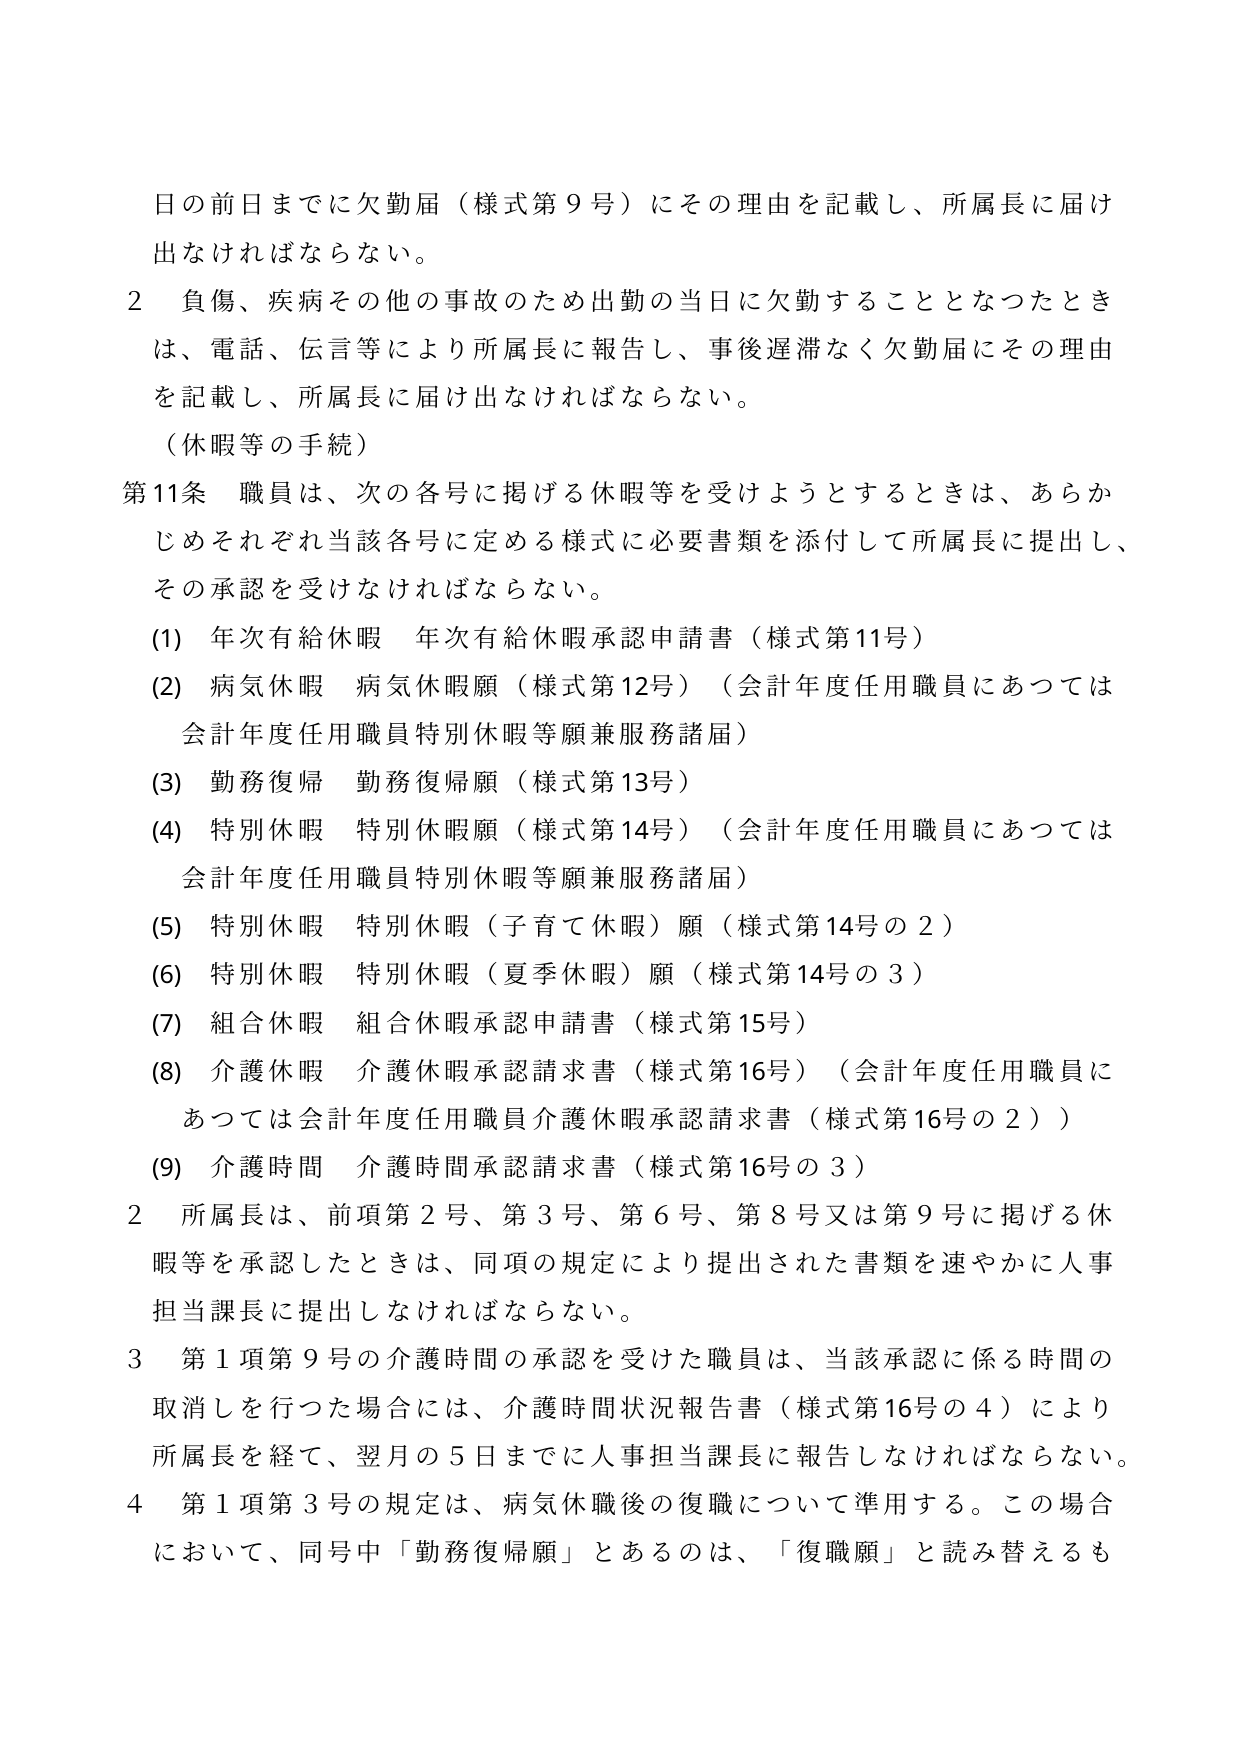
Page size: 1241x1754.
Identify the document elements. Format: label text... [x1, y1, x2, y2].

text (1) 年次有給休暇 年次有給休暇承認申請書（様式第11号） [147, 612, 1118, 660]
text (5) 特別休暇 特別休暇（子育て休暇）願（様式第14号の２） [147, 901, 1118, 949]
text (7) 組合休暇 組合休暇承認申請書（様式第15号） [147, 997, 1118, 1045]
text （休暇等の手続） [147, 420, 1118, 468]
text ２ 負傷、疾病その他の事故のため出勤の当日に欠勤することとなつたときは、電話、伝言等により所属長に報告し、事後遅滞なく欠勤届にその理由を記載し、所属長に届け出なければならない。 [122, 275, 1118, 420]
text (4) 特別休暇 特別休暇願（様式第14号）（会計年度任用職員にあつては会計年度任用職員特別休暇等願兼服務諸届） [147, 805, 1118, 901]
text (9) 介護時間 介護時間承認請求書（様式第16号の３） [147, 1142, 1118, 1190]
text ２ 所属長は、前項第２号、第３号、第６号、第８号又は第９号に掲げる休暇等を承認したときは、同項の規定により提出された書類を速やかに人事担当課長に提出しなければならない。 [122, 1190, 1118, 1334]
text (8) 介護休暇 介護休暇承認請求書（様式第16号）（会計年度任用職員にあつては会計年度任用職員介護休暇承認請求書（様式第16号の２）） [147, 1045, 1118, 1142]
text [122, 179, 1118, 275]
text (2) 病気休暇 病気休暇願（様式第12号）（会計年度任用職員にあつては会計年度任用職員特別休暇等願兼服務諸届） [147, 660, 1118, 757]
text 第11条 職員は、次の各号に掲げる休暇等を受けようとするときは、あらかじめそれぞれ当該各号に定める様式に必要書類を添付して所属長に提出し、その承認を受けなければならない。 [122, 468, 1118, 612]
text (6) 特別休暇 特別休暇（夏季休暇）願（様式第14号の３） [147, 949, 1118, 997]
text (3) 勤務復帰 勤務復帰願（様式第13号） [147, 757, 1118, 805]
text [122, 1478, 1118, 1575]
text ３ 第１項第９号の介護時間の承認を受けた職員は、当該承認に係る時間の取消しを行つた場合には、介護時間状況報告書（様式第16号の４）により所属長を経て、翌月の５日までに人事担当課長に報告しなければならない。 [122, 1334, 1118, 1478]
